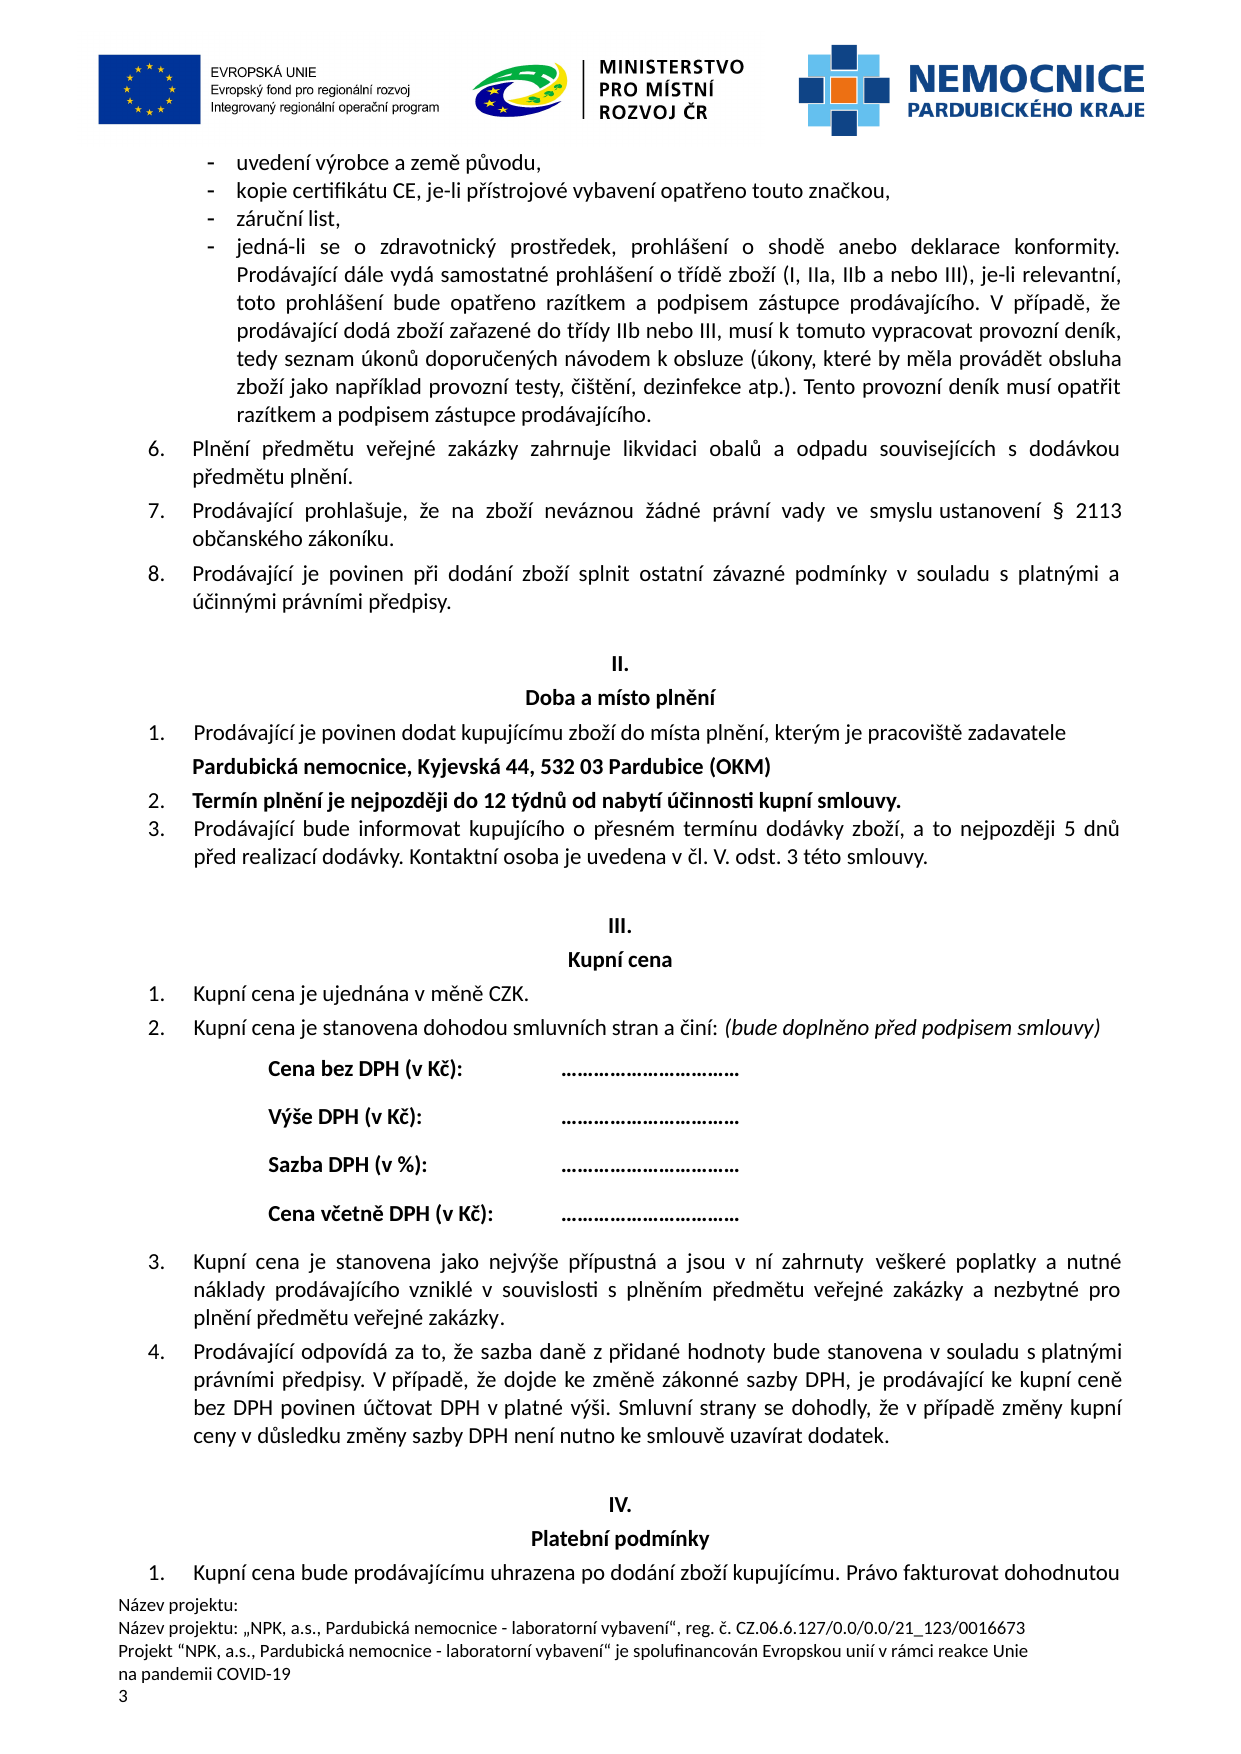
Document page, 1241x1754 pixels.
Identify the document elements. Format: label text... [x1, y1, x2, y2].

list Prodávající prohlašuje, že na zboží neváznou žádné právní vady ve smyslu ustanovení § 2113 občanského zákoníku. [148, 496, 1122, 552]
list jedná-li se o zdravotnický prostředek, prohlášení o shodě anebo deklarace konformity. Prodávající dále vydá samostatné prohlášení o třídě zboží (I, IIa, IIb a nebo III), je-li relevantní, toto prohlášení bude opatřeno razítkem a podpisem zástupce prodávajícího. V případě, že prodávající dodá zboží zařazené do třídy IIb nebo III, musí k tomuto vypracovat provozní deník, tedy seznam úkonů doporučených návodem k obsluze (úkony, které by měla provádět obsluha zboží jako například provozní testy, čištění, dezinfekce atp.). Tento provozní deník musí opatřit razítkem a podpisem zástupce prodávajícího. [207, 232, 1122, 428]
text Sazba DPH (v %): …………………………… [268, 1151, 1122, 1178]
list Plnění předmětu veřejné zakázky zahrnuje likvidaci obalů a odpadu souvisejících s dodávkou předmětu plnění. [148, 434, 1122, 490]
list Kupní cena je stanovena dohodou smluvních stran a činí: (bude doplněno před podpisem smlouvy) [148, 1013, 1122, 1042]
text IV. [118, 1490, 1122, 1518]
picture [797, 43, 1145, 137]
list záruční list, [207, 204, 1122, 232]
list Prodávající je povinen při dodání zboží splnit ostatní závazné podmínky v souladu s platnými a účinnými právními předpisy. [148, 559, 1122, 615]
text Platební podmínky [118, 1524, 1122, 1552]
list kopie certifikátu CE, je-li přístrojové vybavení opatřeno touto značkou, [207, 176, 1122, 204]
list uvedení výrobce a země původu, [207, 148, 1122, 176]
list Prodávající bude informovat kupujícího o přesném termínu dodávky zboží, a to nejpozději 5 dnů před realizací dodávky. Kontaktní osoba je uvedena v čl. V. odst. 3 této smlouvy. [148, 814, 1122, 870]
text II. [118, 649, 1122, 677]
list Prodávající odpovídá za to, že sazba daně z přidané hodnoty bude stanovena v souladu s platnými právními předpisy. V případě, že dojde ke změně zákonné sazby DPH, je prodávající ke kupní ceně bez DPH povinen účtovat DPH v platné výši. Smluvní strany se dohodly, že v případě změny kupní ceny v důsledku změny sazby DPH není nutno ke smlouvě uzavírat dodatek. [148, 1337, 1122, 1449]
picture [76, 31, 765, 147]
list Prodávající je povinen dodat kupujícímu zboží do místa plnění, kterým je pracoviště zadavatele [148, 718, 1122, 746]
list Kupní cena je stanovena jako nejvýše přípustná a jsou v ní zahrnuty veškeré poplatky a nutné náklady prodávajícího vzniklé v souvislosti s plněním předmětu veřejné zakázky a nezbytné pro plnění předmětu veřejné zakázky. [148, 1247, 1122, 1331]
text Doba a místo plnění [118, 683, 1122, 711]
text Cena včetně DPH (v Kč): …………………………… [268, 1199, 1122, 1227]
text Cena bez DPH (v Kč): …………………………… [268, 1054, 1122, 1082]
text Výše DPH (v Kč): …………………………… [268, 1102, 1122, 1130]
text Kupní cena [118, 945, 1122, 973]
text III. [118, 911, 1122, 939]
list Kupní cena je ujednána v měně CZK. [148, 979, 1122, 1007]
list Pardubická nemocnice, Kyjevská 44, 532 03 Pardubice (OKM) [192, 752, 1122, 780]
list Termín plnění je nejpozději do 12 týdnů od nabytí účinnosti kupní smlouvy. [148, 786, 1122, 814]
